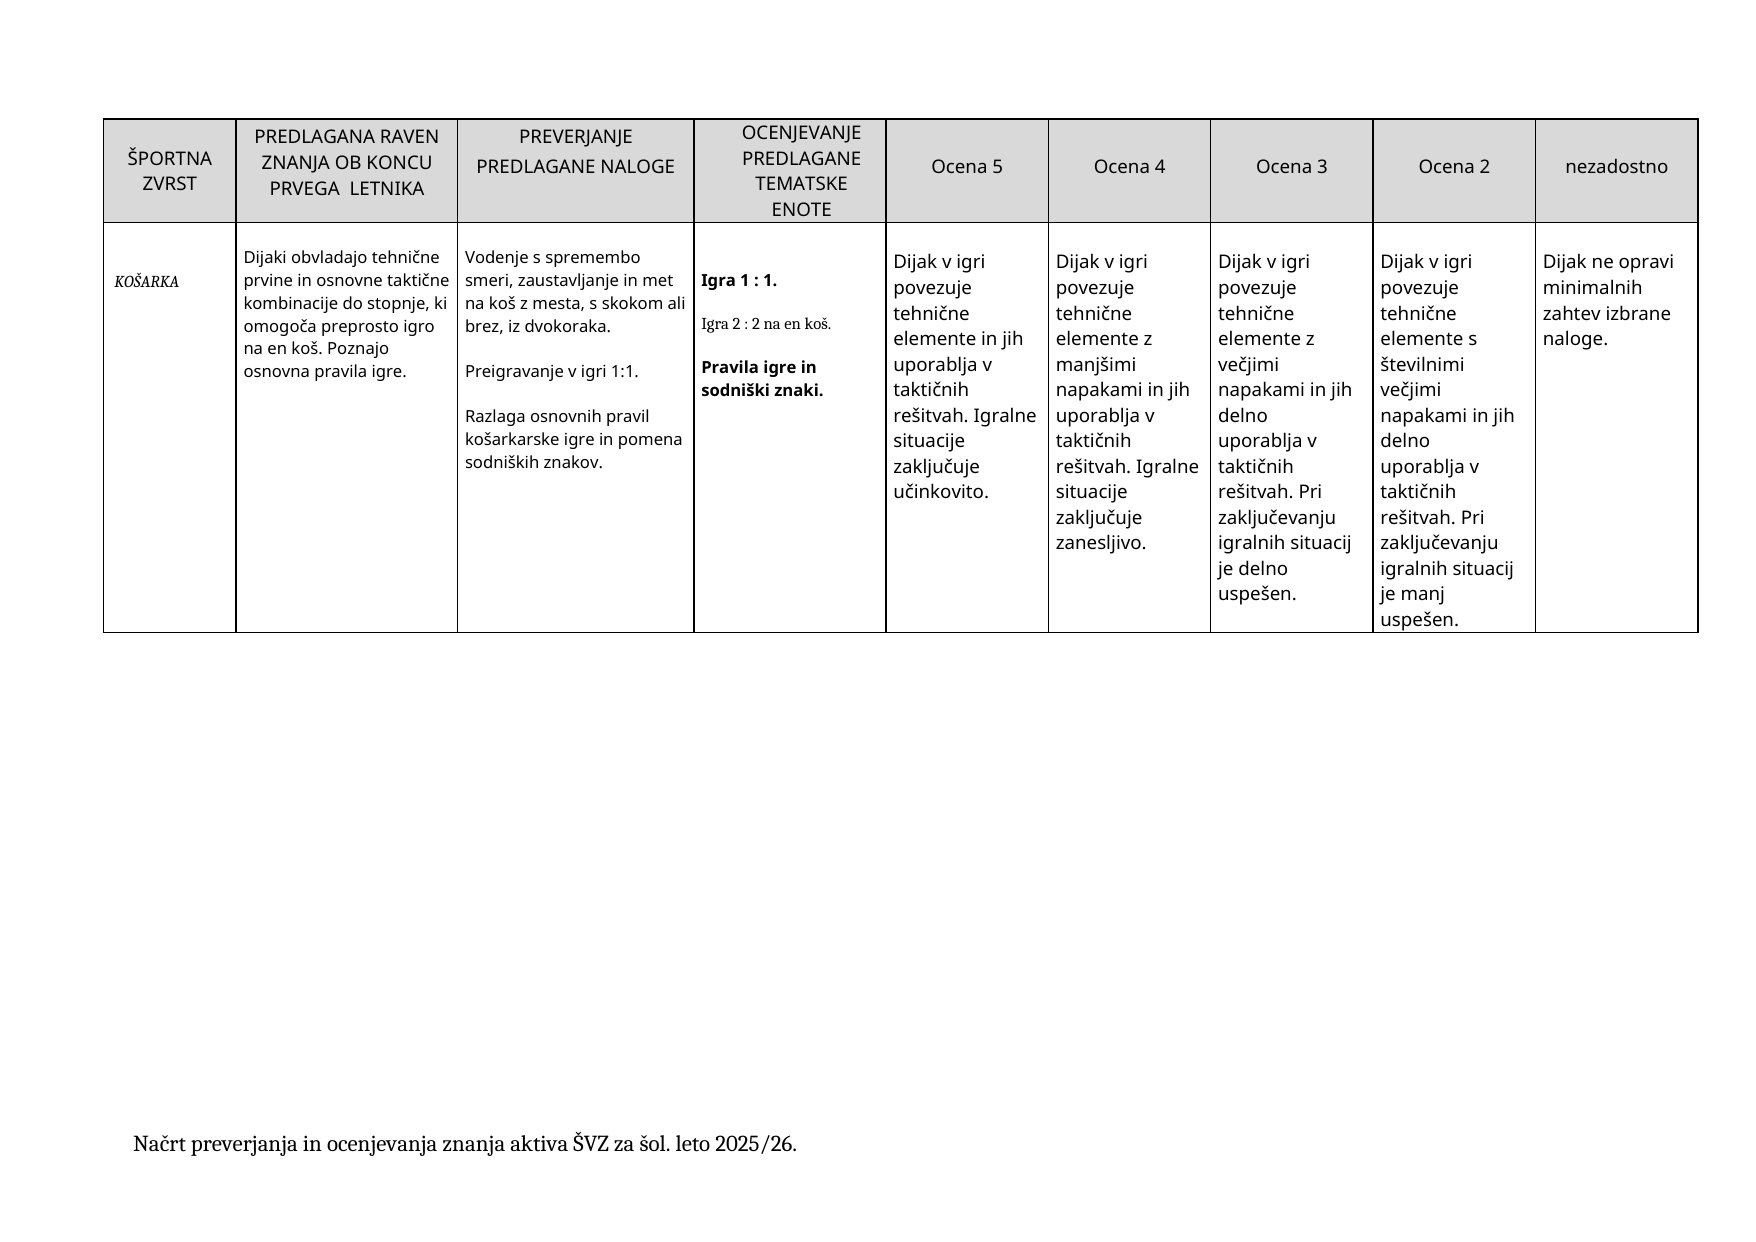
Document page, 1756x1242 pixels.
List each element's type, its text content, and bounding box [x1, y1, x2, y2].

table_header PREDLAGANA RAVEN ZNANJA OB KONCU PRVEGA LETNIKA [237, 120, 457, 222]
table_cell Dijak v igri povezuje tehnične elemente z večjimi napakami in jih delno uporablja v taktičnih rešitvah. Pri zaključevanju igralnih situacij je delno uspešen. [1211, 223, 1372, 632]
table_header OCENJEVANJE PREDLAGANE TEMATSKE ENOTE [695, 120, 885, 222]
table_header ŠPORTNA ZVRST [104, 120, 235, 222]
table_cell Dijak ne opravi minimalnih zahtev izbrane naloge. [1536, 223, 1697, 632]
table_cell Dijaki obvladajo tehnične prvine in osnovne taktične kombinacije do stopnje, ki omogoča preprosto igro na en koš. Poznajo osnovna pravila igre. [237, 223, 457, 632]
table_cell KOŠARKA [104, 223, 235, 632]
table_header PREVERJANJE PREDLAGANE NALOGE [458, 120, 693, 222]
table_cell Igra 1 : 1. Igra 2 : 2 na en koš. Pravila igre in sodniški znaki. [695, 223, 885, 632]
table_header Ocena 5 [887, 120, 1048, 222]
table_header Ocena 2 [1374, 120, 1535, 222]
table_header nezadostno [1536, 120, 1697, 222]
table_header Ocena 3 [1211, 120, 1372, 222]
table_header Ocena 4 [1049, 120, 1210, 222]
table_cell Vodenje s spremembo smeri, zaustavljanje in met na koš z mesta, s skokom ali brez, iz dvokoraka. Preigravanje v igri 1:1. Razlaga osnovnih pravil košarkarske igre in pomena sodniških znakov. [458, 223, 693, 632]
table_cell Dijak v igri povezuje tehnične elemente s številnimi večjimi napakami in jih delno uporablja v taktičnih rešitvah. Pri zaključevanju igralnih situacij je manj uspešen. [1374, 223, 1535, 632]
table_cell Dijak v igri povezuje tehnične elemente in jih uporablja v taktičnih rešitvah. Igralne situacije zaključuje učinkovito. [887, 223, 1048, 632]
table_cell Dijak v igri povezuje tehnične elemente z manjšimi napakami in jih uporablja v taktičnih rešitvah. Igralne situacije zaključuje zanesljivo. [1049, 223, 1210, 632]
